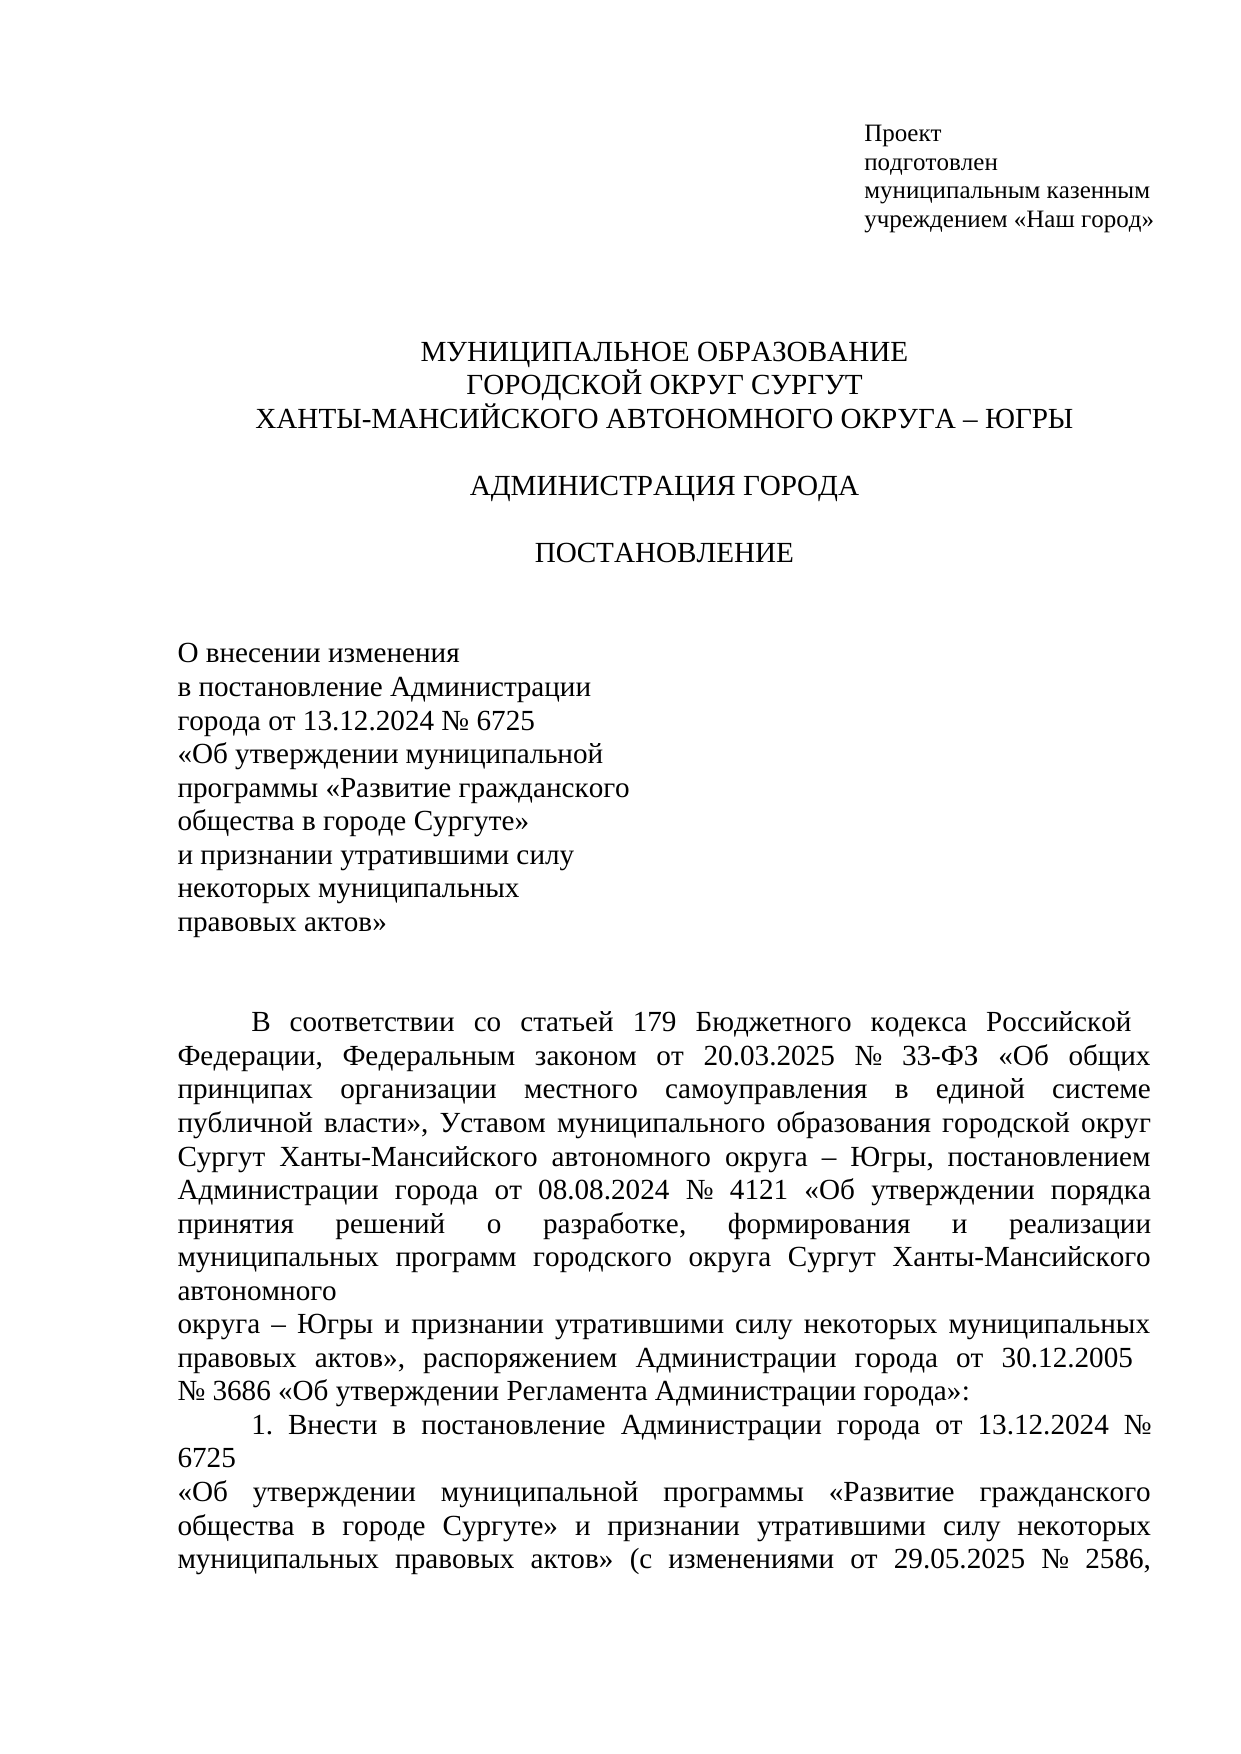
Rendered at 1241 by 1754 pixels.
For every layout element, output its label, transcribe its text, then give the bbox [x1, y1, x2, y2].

text общества в городе Сургуте» и признании утратившими силу [177, 803, 1125, 870]
text в постановление Администрации [177, 669, 1125, 703]
text ПОСТАНОВЛЕНИЕ [177, 535, 1152, 568]
text некоторых муниципальных [177, 870, 1125, 904]
text ХАНТЫ-МАНСИЙСКОГО АВТОНОМНОГО ОКРУГА – ЮГРЫ [177, 401, 1152, 434]
text города от 13.12.2024 № 6725 «Об утверждении муниципальной [177, 703, 1125, 770]
text О внесении изменения [177, 636, 1125, 669]
text правовых актов» [177, 904, 1125, 937]
text АДМИНИСТРАЦИЯ ГОРОДА [177, 468, 1152, 501]
table_header Проект подготовлен муниципальным казенным учреждением «Наш город» [853, 118, 1207, 267]
text программы «Развитие гражданского [177, 770, 1125, 803]
text МУНИЦИПАЛЬНОЕ ОБРАЗОВАНИЕ [177, 334, 1152, 367]
text В соответствии со статьей 179 Бюджетного кодекса Российской Федерации, Федеральным законом от 20.03.2025 № 33-ФЗ «Об общих принципах организации местного самоуправления в единой системе публичной власти», Уставом муниципального образования городской округ Сургут Ханты-Мансийского автономного округа – Югры, постановлением Администрации города от 08.08.2024 № 4121 «Об утверждении порядка принятия решений о разработке, формирования и реализации муниципальных программ городского округа Сургут Ханты-Мансийского автономного округа – Югры и признании утратившими силу некоторых муниципальных правовых актов», распоряжением Администрации города от 30.12.2005 № 3686 «Об утверждении Регламента Администрации города»: [177, 1004, 1152, 1407]
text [177, 1407, 1152, 1575]
text ГОРОДСКОЙ ОКРУГ СУРГУТ [177, 367, 1152, 401]
